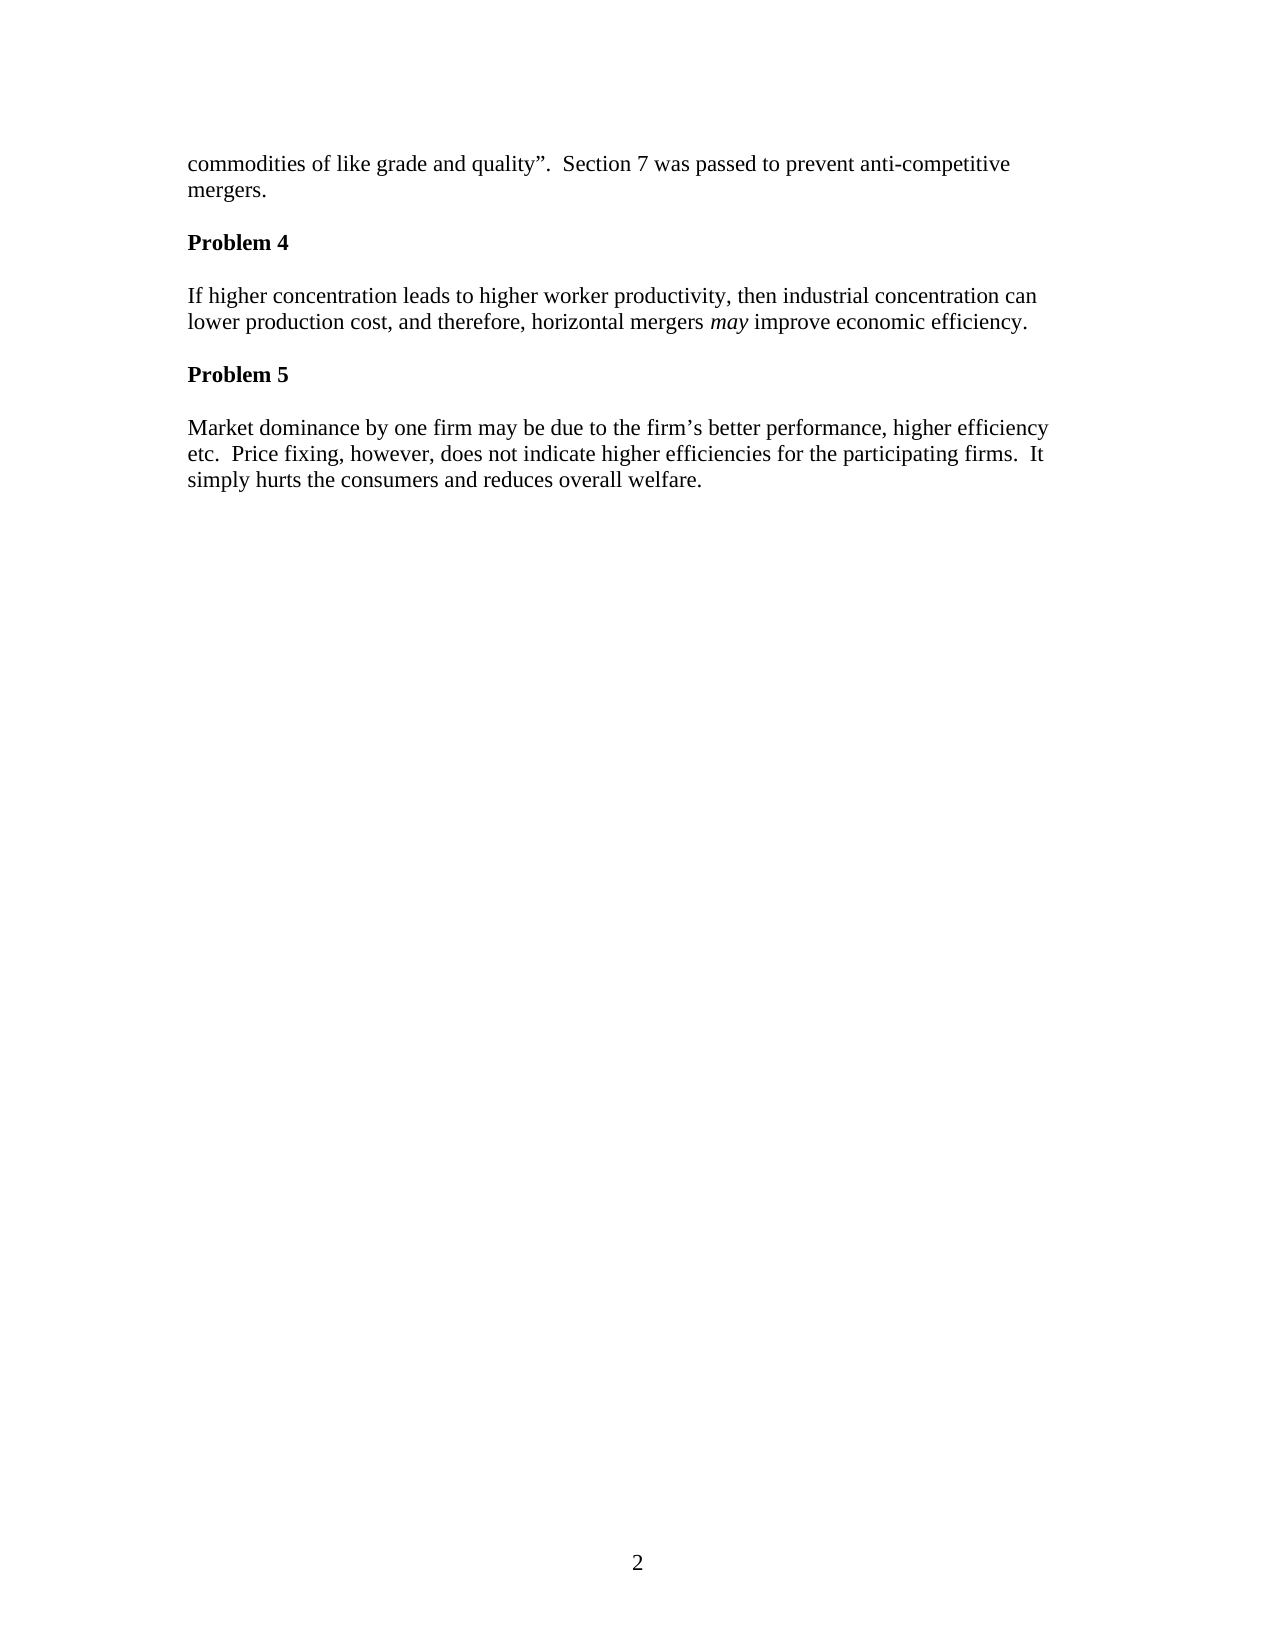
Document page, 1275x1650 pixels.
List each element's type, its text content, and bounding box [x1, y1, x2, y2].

text Market dominance by one firm may be due to the firm’s better performance, higher efficiency etc. Price fixing, however, does not indicate higher efficiencies for the participating firms. It simply hurts the consumers and reduces overall welfare. [187, 413, 1087, 493]
text Problem 5 [187, 361, 1087, 387]
text Problem 4 [187, 229, 1087, 255]
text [187, 150, 1087, 203]
text If higher concentration leads to higher worker productivity, then industrial concentration can lower production cost, and therefore, horizontal mergers may improve economic efficiency. [187, 282, 1087, 334]
